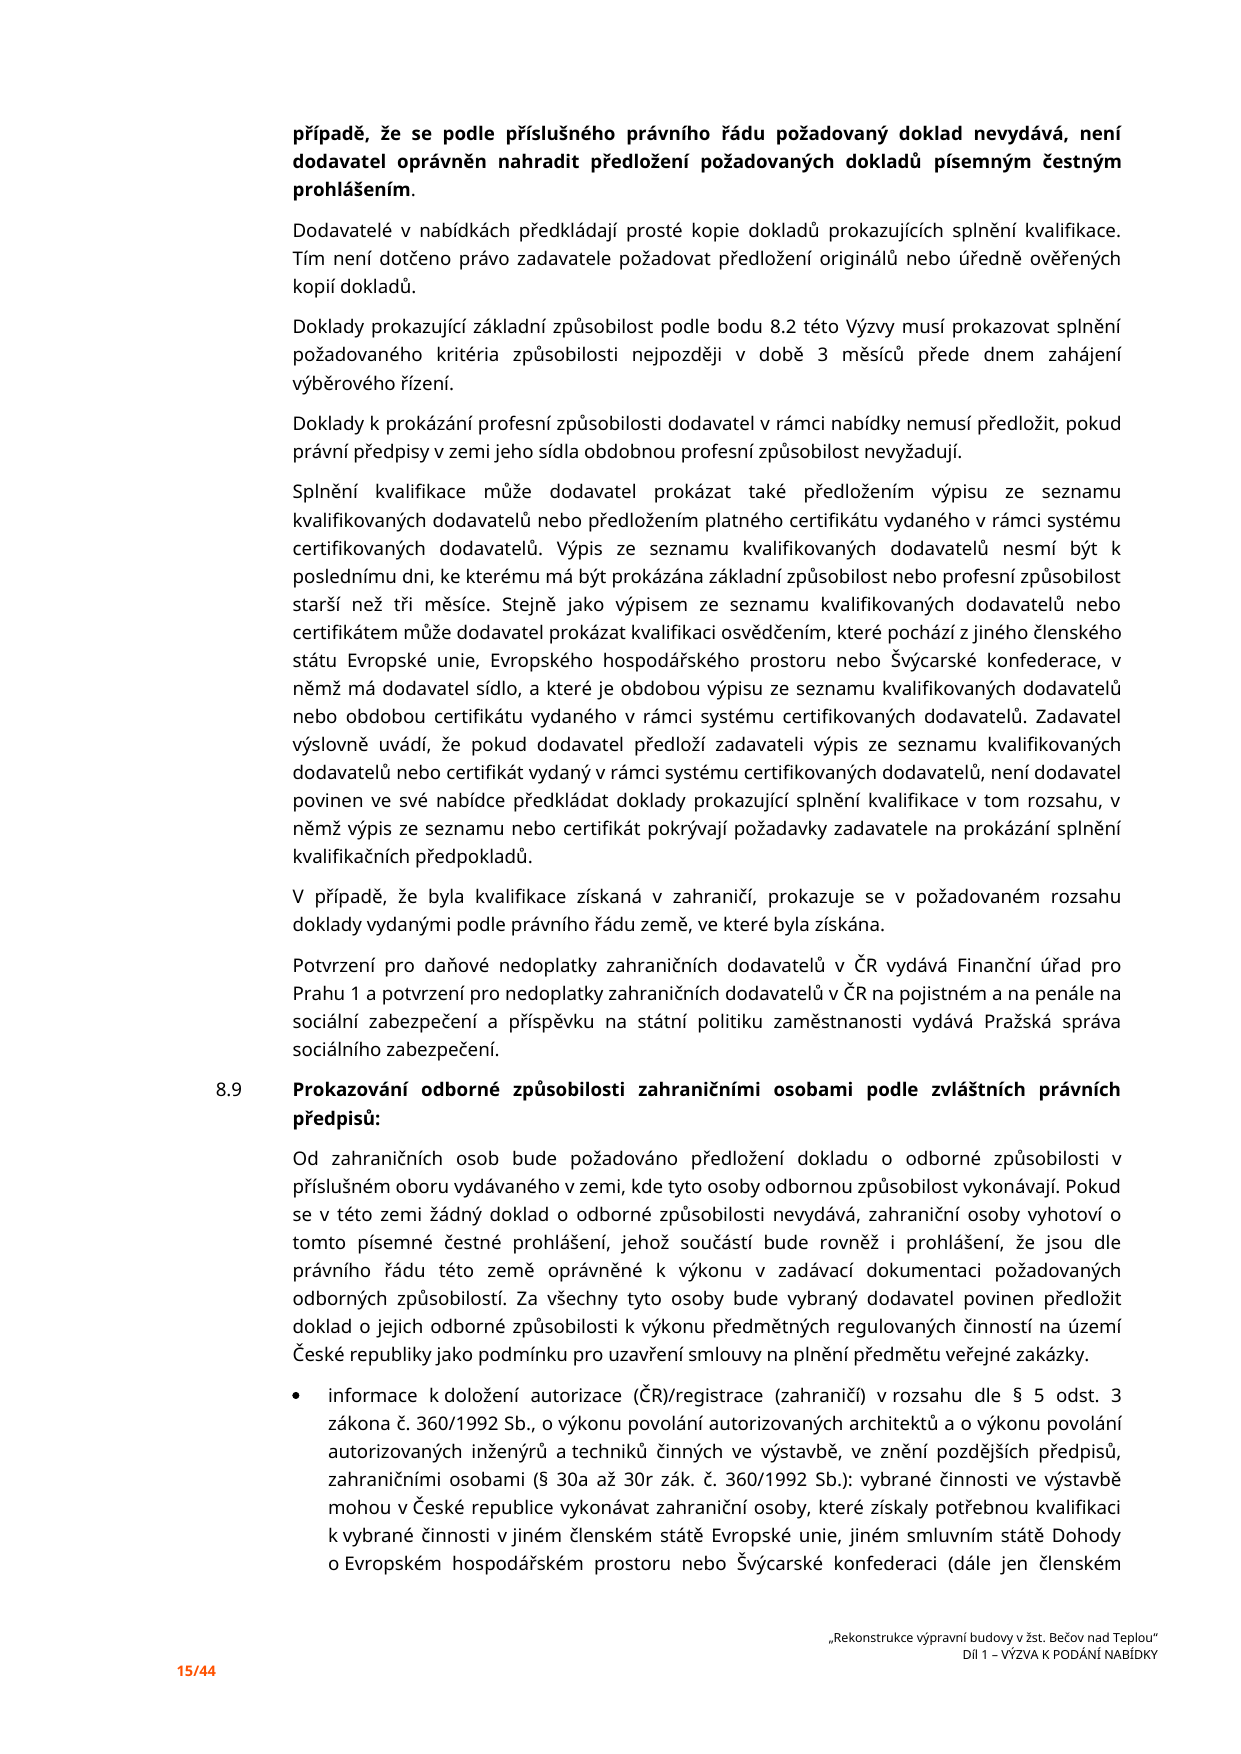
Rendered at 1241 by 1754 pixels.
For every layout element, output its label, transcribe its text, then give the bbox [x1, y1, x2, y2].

text Od zahraničních osob bude požadováno předložení dokladu o odborné způsobilosti v příslušném oboru vydávaného v zemi, kde tyto osoby odbornou způsobilost vykonávají. Pokud se v této zemi žádný doklad o odborné způsobilosti nevydává, zahraniční osoby vyhotoví o tomto písemné čestné prohlášení, jehož součástí bude rovněž i prohlášení, že jsou dle právního řádu této země oprávněné k výkonu v zadávací dokumentaci požadovaných odborných způsobilostí. Za všechny tyto osoby bude vybraný dodavatel povinen předložit doklad o jejich odborné způsobilosti k výkonu předmětných regulovaných činností na území České republiky jako podmínku pro uzavření smlouvy na plnění předmětu veřejné zakázky. [292, 1145, 1122, 1367]
text Doklady k prokázání profesní způsobilosti dodavatel v rámci nabídky nemusí předložit, pokud právní předpisy v zemi jeho sídla obdobnou profesní způsobilost nevyžadují. [292, 410, 1122, 464]
text Splnění kvalifikace může dodavatel prokázat také předložením výpisu ze seznamu kvalifikovaných dodavatelů nebo předložením platného certifikátu vydaného v rámci systému certifikovaných dodavatelů. Výpis ze seznamu kvalifikovaných dodavatelů nesmí být k poslednímu dni, ke kterému má být prokázána základní způsobilost nebo profesní způsobilost starší než tři měsíce. Stejně jako výpisem ze seznamu kvalifikovaných dodavatelů nebo certifikátem může dodavatel prokázat kvalifikaci osvědčením, které pochází z jiného členského státu Evropské unie, Evropského hospodářského prostoru nebo Švýcarské konfederace, v němž má dodavatel sídlo, a které je obdobou výpisu ze seznamu kvalifikovaných dodavatelů nebo obdobou certifikátu vydaného v rámci systému certifikovaných dodavatelů. Zadavatel výslovně uvádí, že pokud dodavatel předloží zadavateli výpis ze seznamu kvalifikovaných dodavatelů nebo certifikát vydaný v rámci systému certifikovaných dodavatelů, není dodavatel povinen ve své nabídce předkládat doklady prokazující splnění kvalifikace v tom rozsahu, v němž výpis ze seznamu nebo certifikát pokrývají požadavky zadavatele na prokázání splnění kvalifikačních předpokladů. [292, 479, 1122, 869]
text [292, 121, 1122, 202]
text V případě, že byla kvalifikace získaná v zahraničí, prokazuje se v požadovaném rozsahu doklady vydanými podle právního řádu země, ve které byla získána. [292, 884, 1122, 937]
text Dodavatelé v nabídkách předkládají prosté kopie dokladů prokazujících splnění kvalifikace. Tím není dotčeno právo zadavatele požadovat předložení originálů nebo úředně ověřených kopií dokladů. [292, 217, 1122, 299]
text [292, 1382, 1122, 1576]
text Prokazování odborné způsobilosti zahraničními osobami podle zvláštních právních předpisů: [216, 1077, 1122, 1130]
text Potvrzení pro daňové nedoplatky zahraničních dodavatelů v ČR vydává Finanční úřad pro Prahu 1 a potvrzení pro nedoplatky zahraničních dodavatelů v ČR na pojistném a na penále na sociální zabezpečení a příspěvku na státní politiku zaměstnanosti vydává Pražská správa sociálního zabezpečení. [292, 952, 1122, 1062]
text Doklady prokazující základní způsobilost podle bodu 8.2 této Výzvy musí prokazovat splnění požadovaného kritéria způsobilosti nejpozději v době 3 měsíců přede dnem zahájení výběrového řízení. [292, 314, 1122, 395]
